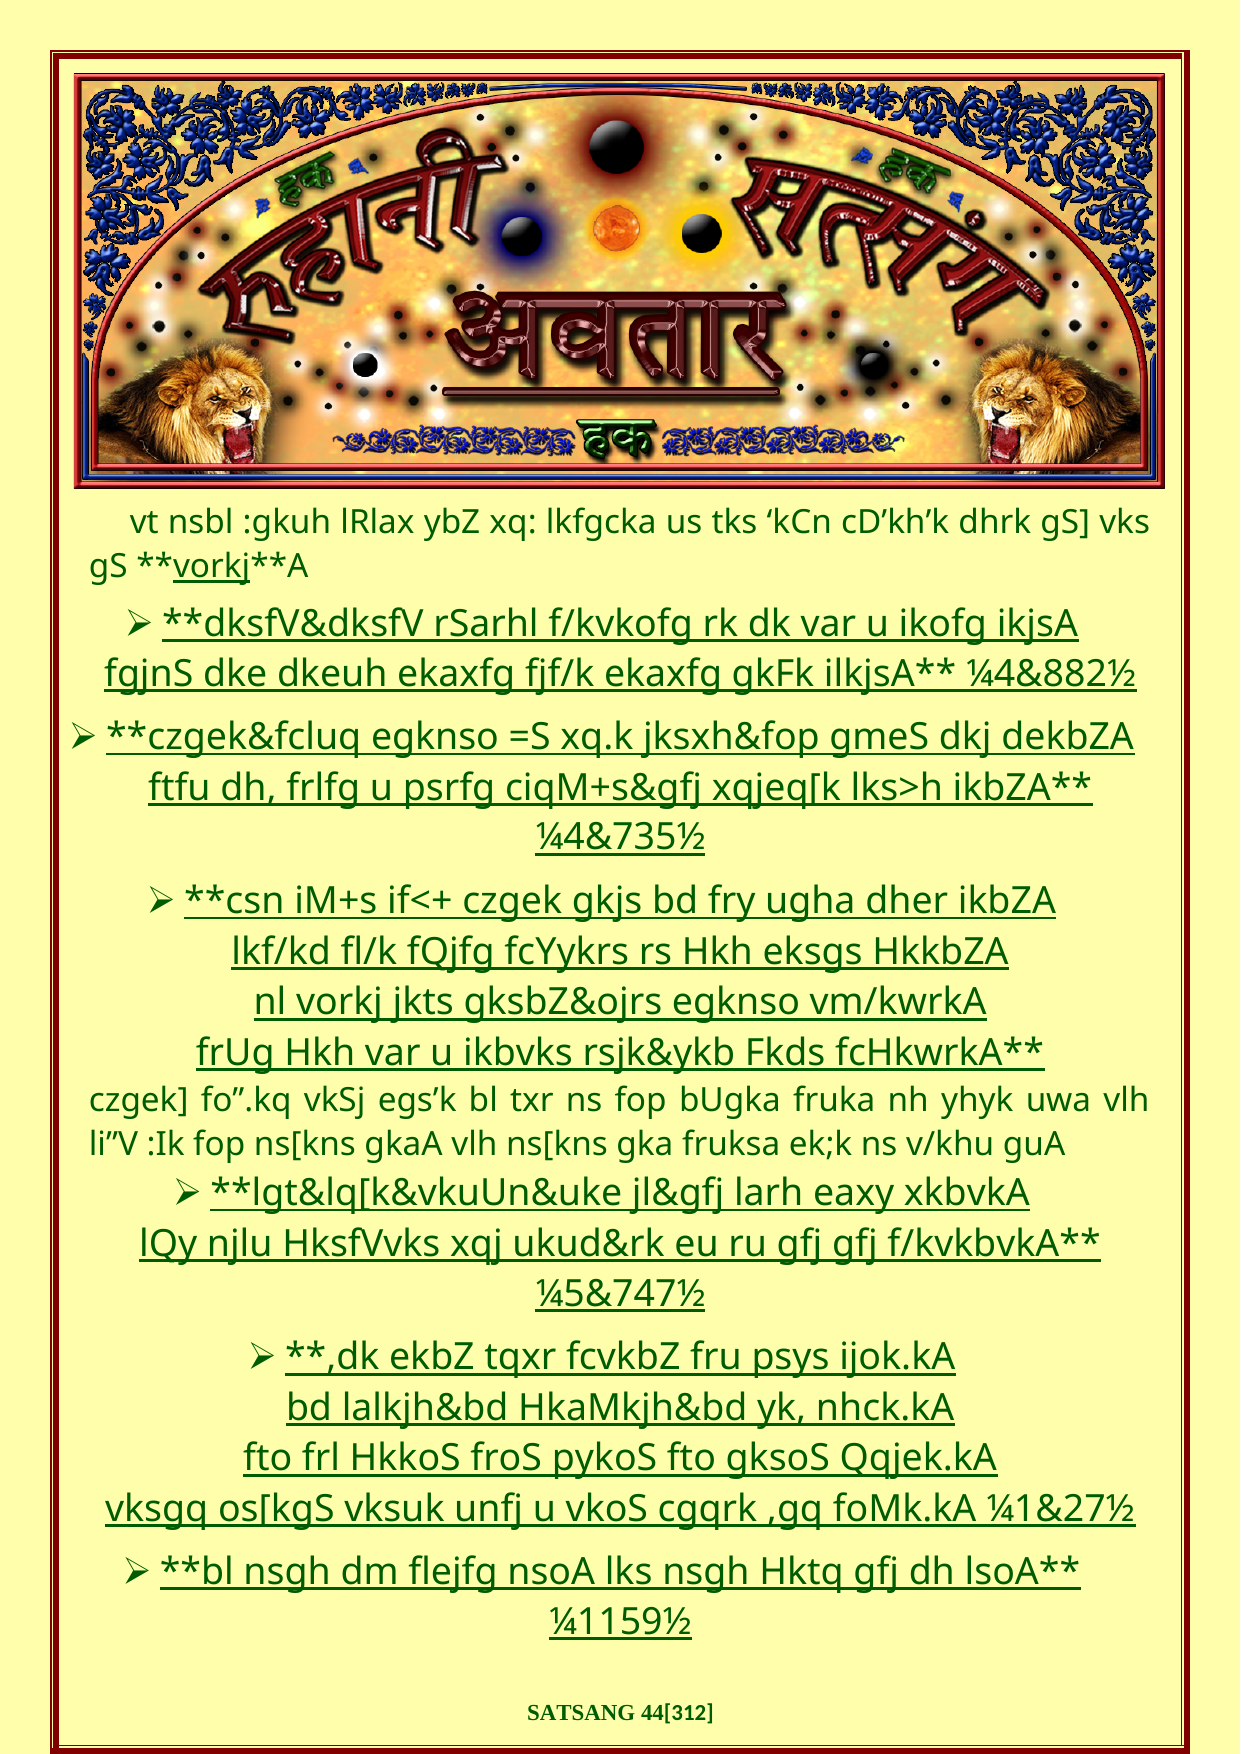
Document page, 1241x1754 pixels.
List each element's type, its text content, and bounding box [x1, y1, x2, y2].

list **lgt&lq[k&vkuUn&uke jl&gfj larh eaxy xkbvkA [59, 1165, 1152, 1216]
text vksgq os[kgS vksuk unfj u vkoS cgqrk ,gq foMk.kA ¼1&27½ [89, 1481, 1152, 1531]
text bd lalkjh&bd HkaMkjh&bd yk, nhck.kA [89, 1380, 1152, 1430]
text fto frl HkkoS froS pykoS fto gksoS Qqjek.kA [89, 1430, 1152, 1481]
list **,dk ekbZ tqxr fcvkbZ fru psys ijok.kA [59, 1329, 1152, 1380]
list **dksfV&dksfV rSarhl f/kvkofg rk dk var u ikofg ikjsA [59, 596, 1152, 646]
text ftfu dh, frlfg u psrfg ciqM+s&gfj xqjeq[k lks>h ikbZA** ¼4&735½ [89, 759, 1152, 861]
text nl vorkj jkts gksbZ&ojrs egknso vm/kwrkA [89, 974, 1152, 1025]
picture [73, 73, 1165, 489]
list **csn iM+s if<+ czgek gkjs bd fry ugha dher ikbZA [59, 873, 1152, 924]
text lQy njlu HksfVvks xqj ukud&rk eu ru gfj gfj f/kvkbvkA** ¼5&747½ [89, 1216, 1152, 1317]
text fgjnS dke dkeuh ekaxfg fjf/k ekaxfg gkFk ilkjsA** ¼4&882½ [89, 646, 1152, 697]
list **bl nsgh dm flejfg nsoA lks nsgh Hktq gfj dh lsoA** ¼1159½ [59, 1544, 1152, 1645]
text czgek] fo”.kq vkSj egs’k bl txr ns fop bUgka fruka nh yhyk uwa vlh li”V :Ik fop ns[kns gkaA vlh ns[kns gka fruksa ek;k ns v/khu guA [89, 1075, 1152, 1165]
list **czgek&fcluq egknso =S xq.k jksxh&fop gmeS dkj dekbZA [59, 709, 1152, 759]
text lkf/kd fl/k fQjfg fcYykrs rs Hkh eksgs HkkbZA [89, 924, 1152, 974]
text frUg Hkh var u ikbvks rsjk&ykb Fkds fcHkwrkA** [89, 1025, 1152, 1075]
text vt nsbl :gkuh lRlax ybZ xq: lkfgcka us tks ‘kCn cD’kh’k dhrk gS] vks gS **vorkj**A [89, 497, 1152, 587]
